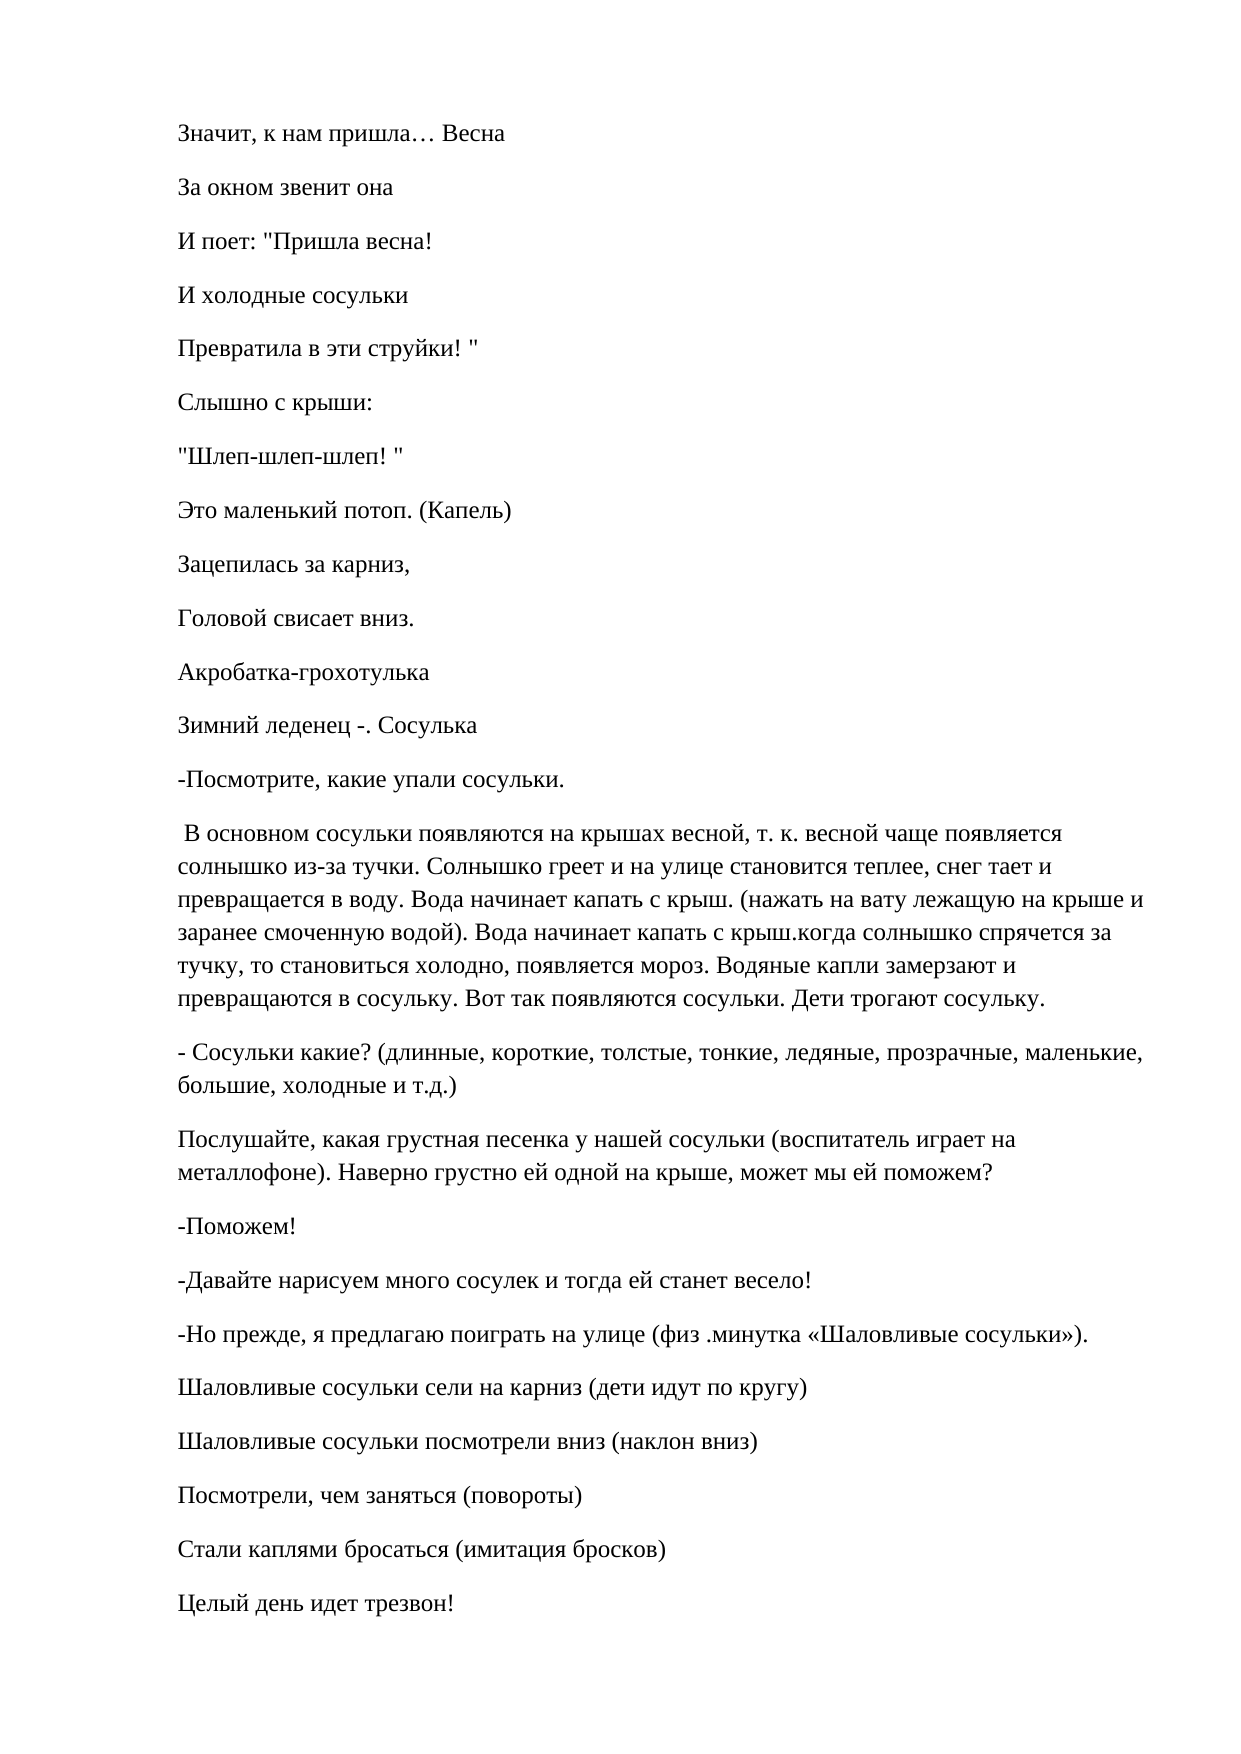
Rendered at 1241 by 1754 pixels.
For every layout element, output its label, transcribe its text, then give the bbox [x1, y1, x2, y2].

text Зацепилась за карниз, [177, 549, 1152, 578]
text Слышно с крыши: [177, 387, 1152, 416]
text Значит, к нам пришла… Весна [177, 118, 1152, 147]
text -Посмотрите, какие упали сосульки. [177, 764, 1152, 793]
text "Шлеп-шлеп-шлеп! " [177, 441, 1152, 470]
text Шаловливые сосульки посмотрели вниз (наклон вниз) [177, 1426, 1152, 1455]
text -Поможем! [177, 1211, 1152, 1240]
text Шаловливые сосульки сели на карниз (дети идут по кругу) [177, 1372, 1152, 1401]
text За окном звенит она [177, 172, 1152, 201]
text Послушайте, какая грустная песенка у нашей сосульки (воспитатель играет на металлофоне). Наверно грустно ей одной на крыше, может мы ей поможем? [177, 1124, 1152, 1186]
text Стали каплями бросаться (имитация бросков) [177, 1534, 1152, 1563]
text Это маленький потоп. (Капель) [177, 495, 1152, 524]
text - Сосульки какие? (длинные, короткие, толстые, тонкие, ледяные, прозрачные, маленькие, большие, холодные и т.д.) [177, 1037, 1152, 1099]
text И холодные сосульки [177, 280, 1152, 308]
text Целый день идет трезвон! [177, 1588, 1152, 1617]
text -Давайте нарисуем много сосулек и тогда ей станет весело! [177, 1265, 1152, 1293]
text Головой свисает вниз. [177, 603, 1152, 632]
text Зимний леденец -. Сосулька [177, 711, 1152, 739]
text Посмотрели, чем заняться (повороты) [177, 1480, 1152, 1509]
text И поет: "Пришла весна! [177, 226, 1152, 254]
text В основном сосульки появляются на крышах весной, т. к. весной чаще появляется солнышко из-за тучки. Солнышко греет и на улице становится теплее, снег тает и превращается в воду. Вода начинает капать с крыш. (нажать на вату лежащую на крыше и заранее смоченную водой). Вода начинает капать с крыш.когда солнышко спрячется за тучку, то становиться холодно, появляется мороз. Водяные капли замерзают и превращаются в сосульку. Вот так появляются сосульки. Дети трогают сосульку. [177, 818, 1152, 1012]
text Превратила в эти струйки! " [177, 333, 1152, 362]
text -Но прежде, я предлагаю поиграть на улице (физ .минутка «Шаловливые сосульки»). [177, 1319, 1152, 1347]
text Акробатка-грохотулька [177, 657, 1152, 685]
